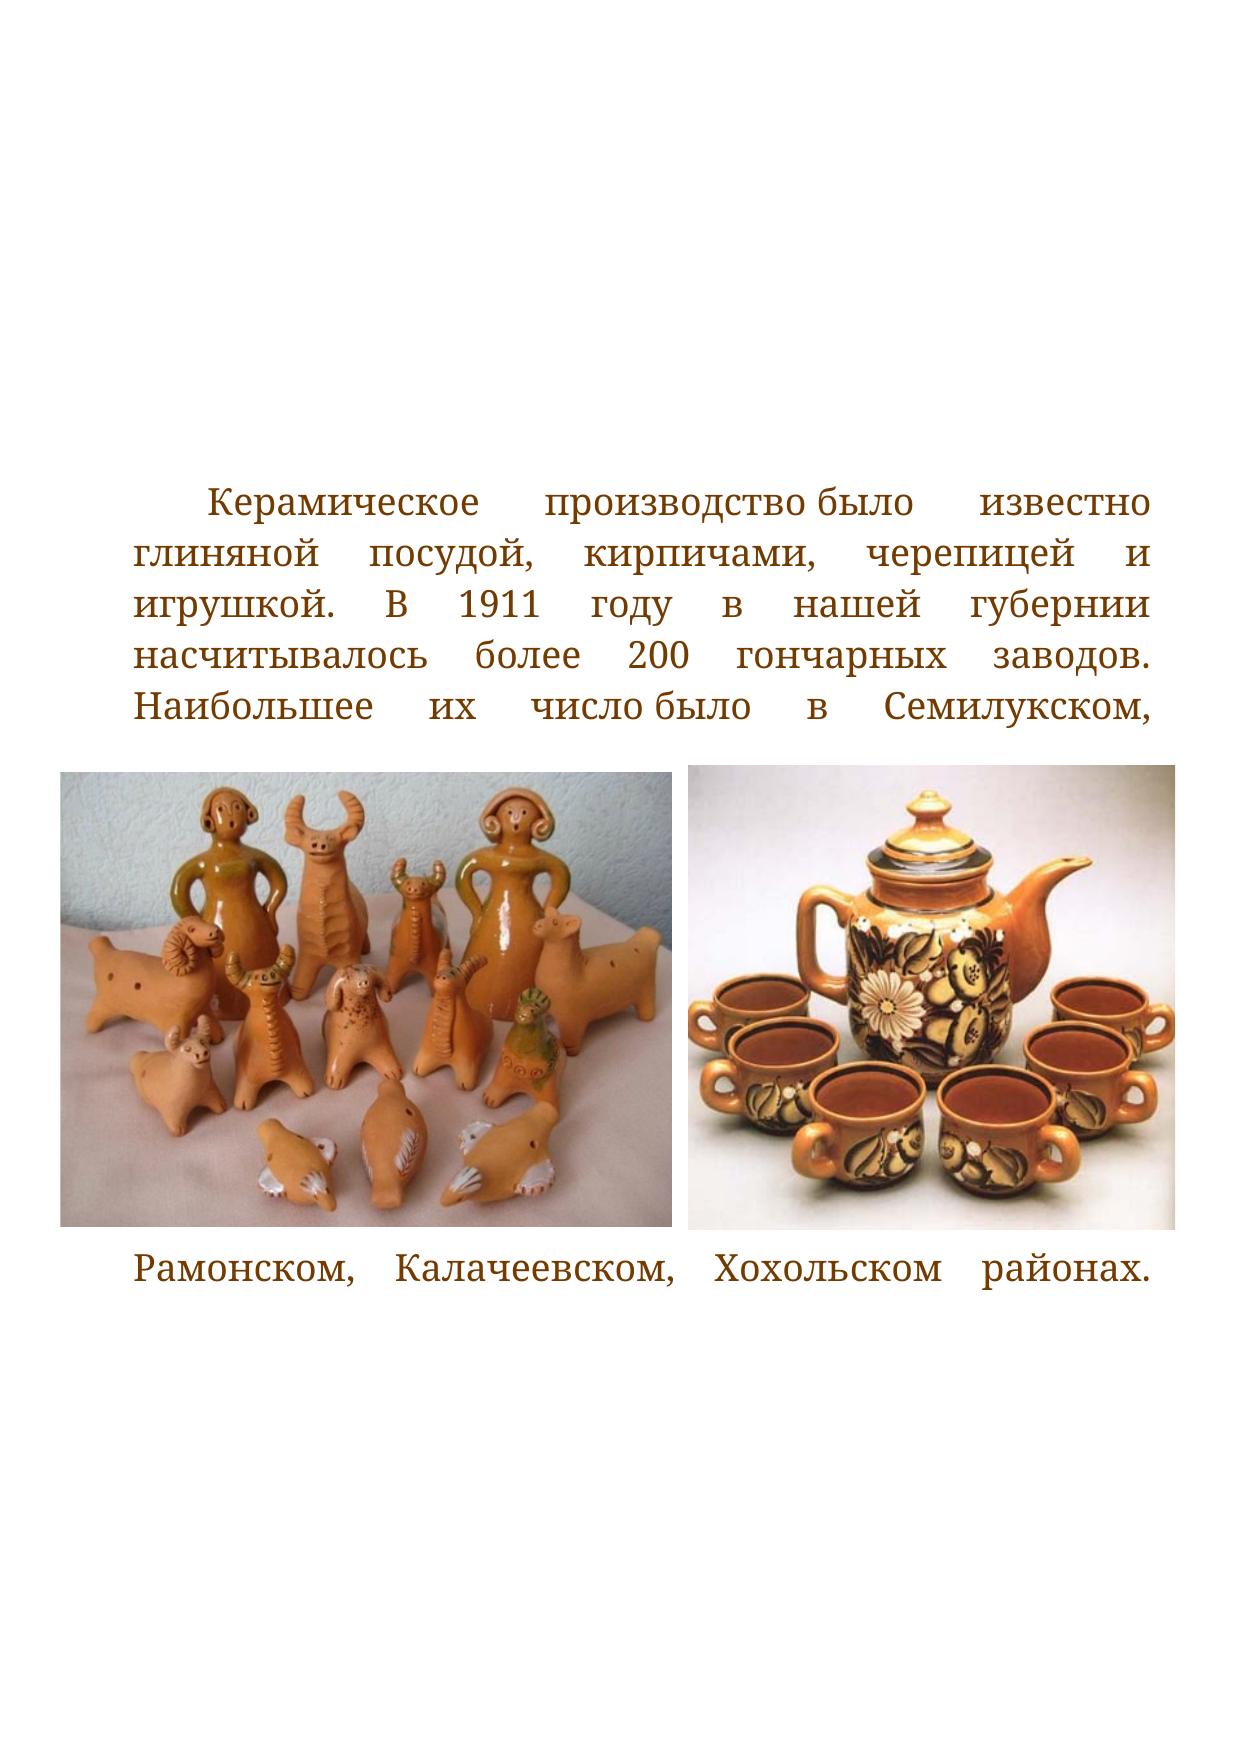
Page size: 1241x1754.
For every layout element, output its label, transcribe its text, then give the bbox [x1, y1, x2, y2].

picture [59, 772, 671, 1226]
picture [684, 765, 1175, 1227]
